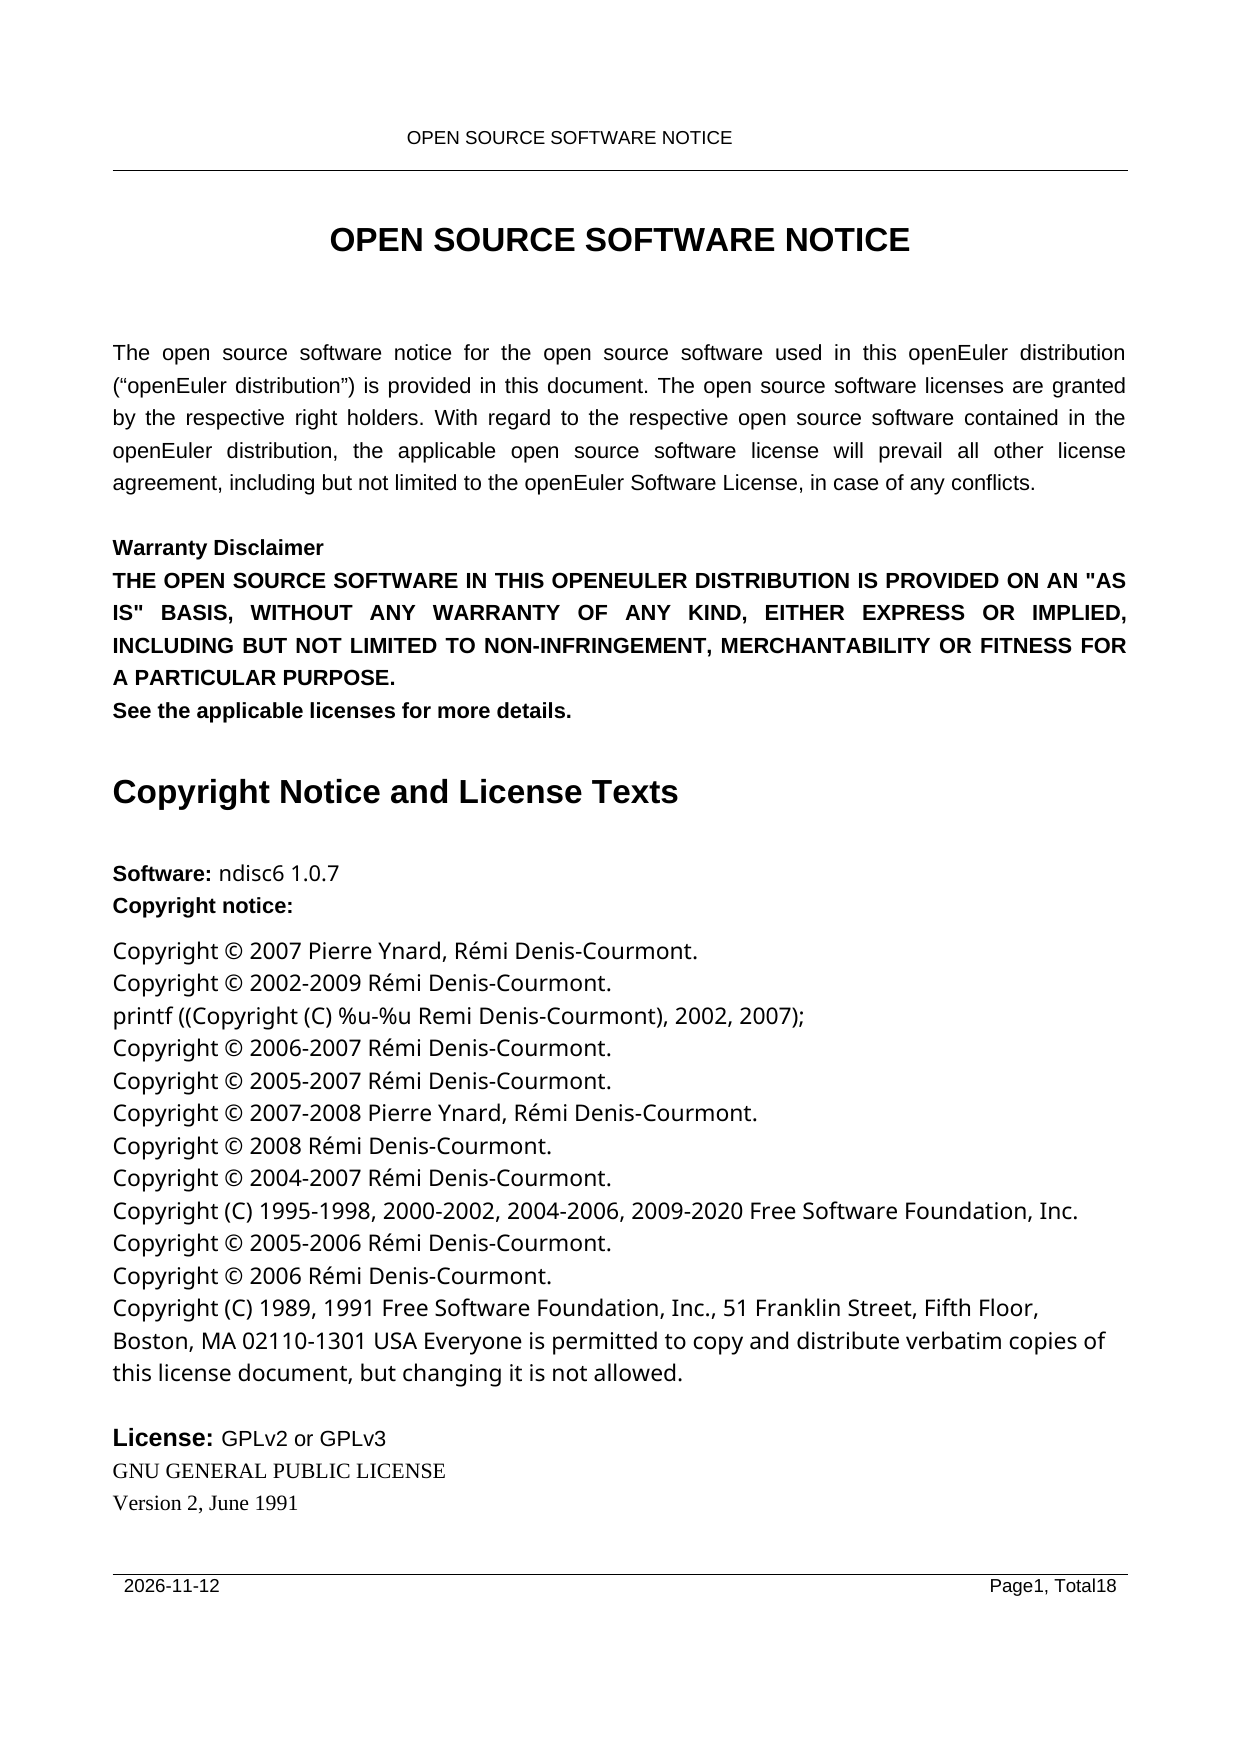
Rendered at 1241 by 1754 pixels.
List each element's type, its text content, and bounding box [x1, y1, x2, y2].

text Copyright © 2007 Pierre Ynard, Rémi Denis-Courmont. Copyright © 2002-2009 Rémi Denis-Courmont. printf ((Copyright (C) %u-%u Remi Denis-Courmont), 2002, 2007); Copyright © 2006-2007 Rémi Denis-Courmont. Copyright © 2005-2007 Rémi Denis-Courmont. Copyright © 2007-2008 Pierre Ynard, Rémi Denis-Courmont. Copyright © 2008 Rémi Denis-Courmont. Copyright © 2004-2007 Rémi Denis-Courmont. Copyright (C) 1995-1998, 2000-2002, 2004-2006, 2009-2020 Free Software Foundation, Inc. Copyright © 2005-2006 Rémi Denis-Courmont. Copyright © 2006 Rémi Denis-Courmont. Copyright (C) 1989, 1991 Free Software Foundation, Inc., 51 Franklin Street, Fifth Floor, Boston, MA 02110-1301 USA Everyone is permitted to copy and distribute verbatim copies of this license document, but changing it is not allowed. [112, 934, 1128, 1421]
text OPEN SOURCE SOFTWARE NOTICE [112, 206, 1128, 271]
text Copyright notice: [112, 889, 1128, 921]
text THE OPEN SOURCE SOFTWARE IN THIS OPENEULER DISTRIBUTION IS PROVIDED ON AN "AS IS" BASIS, WITHOUT ANY WARRANTY OF ANY KIND, EITHER EXPRESS OR IMPLIED, INCLUDING BUT NOT LIMITED TO NON-INFRINGEMENT, MERCHANTABILITY OR FITNESS FOR A PARTICULAR PURPOSE. See the applicable licenses for more details. [112, 564, 1128, 726]
text Copyright Notice and License Texts [112, 759, 1128, 824]
title Software: ndisc6 1.0.7 [112, 856, 1128, 889]
text Warranty Disclaimer [112, 531, 1128, 564]
text The open source software notice for the open source software used in this openEuler distribution (“openEuler distribution”) is provided in this document. The open source software licenses are granted by the respective right holders. With regard to the respective open source software contained in the openEuler distribution, the applicable open source software license will prevail all other license agreement, including but not limited to the openEuler Software License, in case of any conflicts. [112, 336, 1128, 499]
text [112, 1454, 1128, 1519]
text License: GPLv2 or GPLv3 [112, 1421, 1128, 1454]
